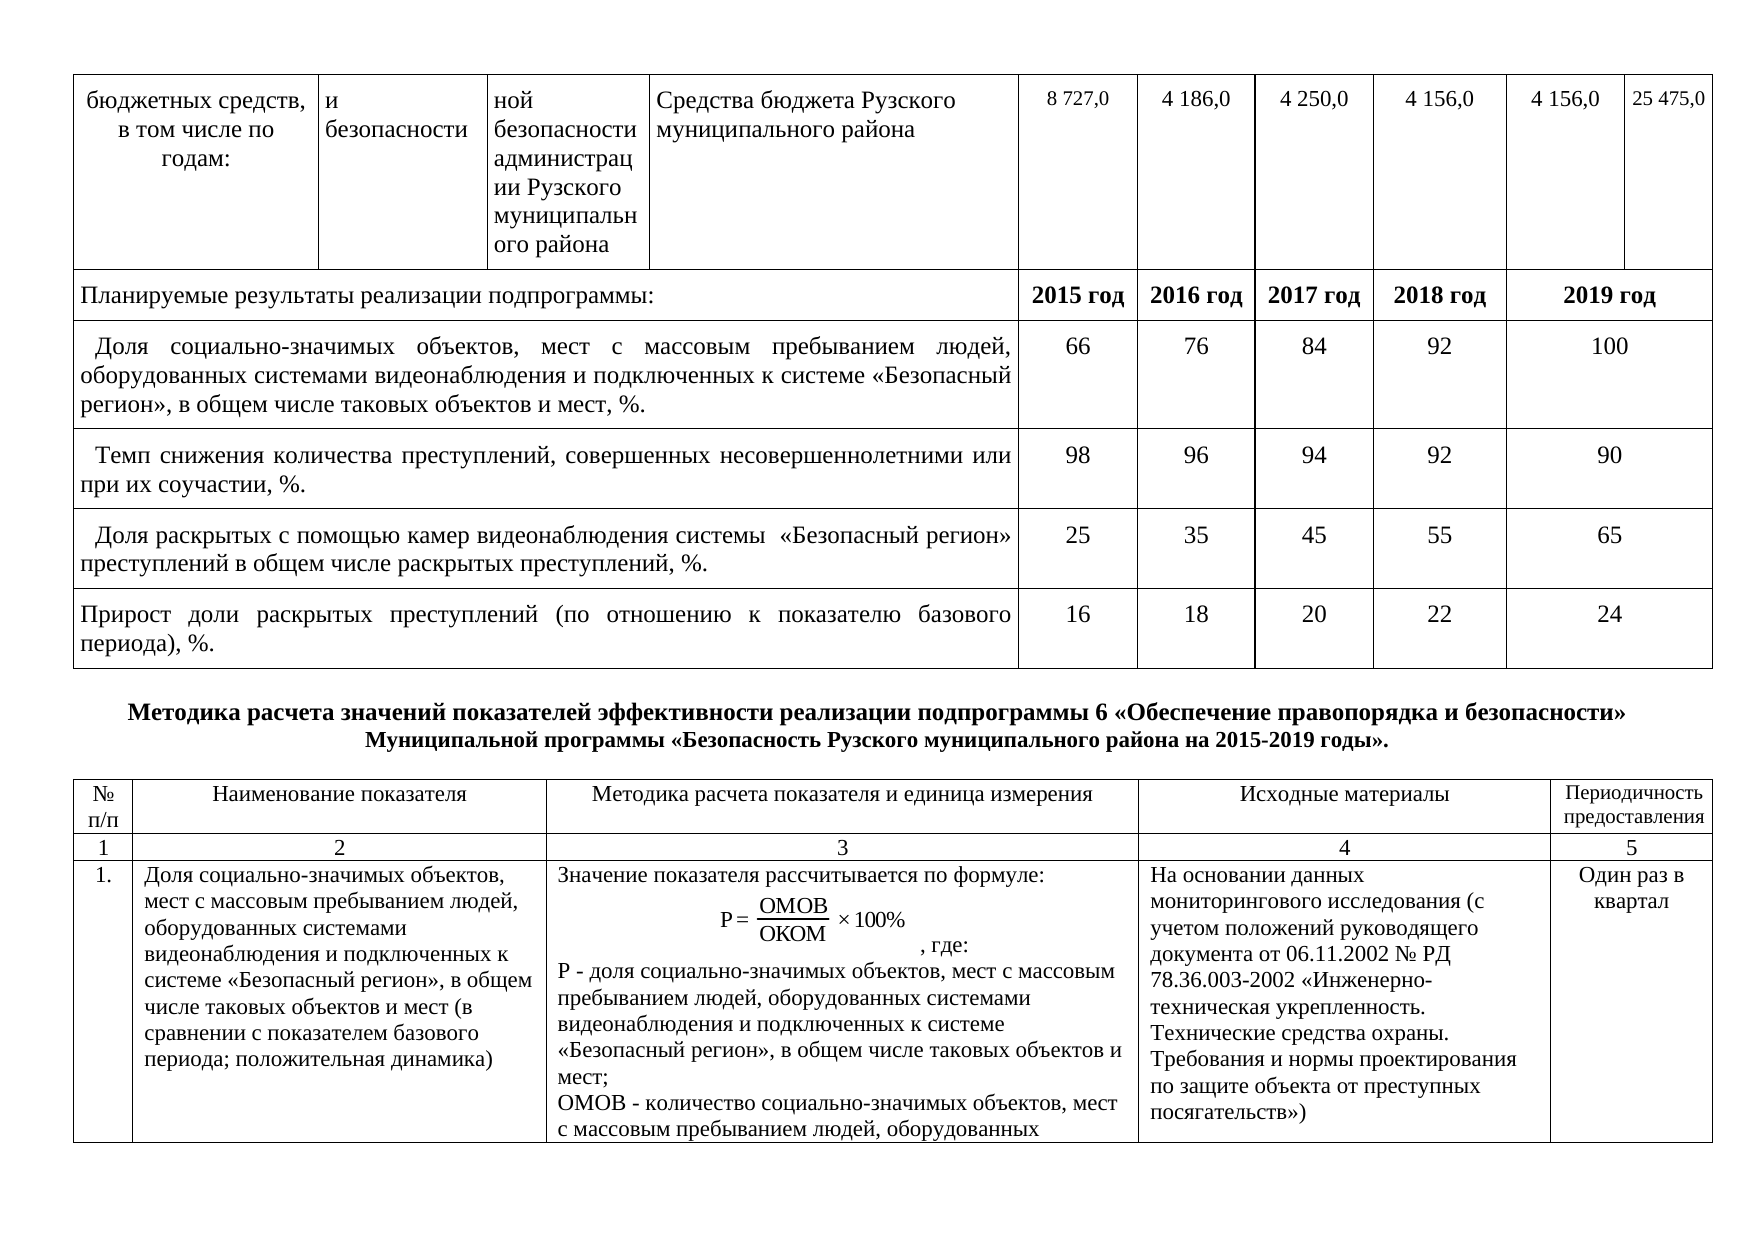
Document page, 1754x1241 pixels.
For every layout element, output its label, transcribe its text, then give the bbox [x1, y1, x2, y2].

table_cell 2018 год [1374, 270, 1506, 320]
table_cell Прирост доли раскрытых преступлений (по отношению к показателю базового периода), %. [74, 589, 1018, 668]
table_cell 2 [133, 834, 546, 860]
table_cell Планируемые результаты реализации подпрограммы: [74, 270, 1018, 320]
table_cell 45 [1256, 509, 1373, 588]
table_header № п/п [74, 780, 132, 833]
table_cell 4 [1139, 834, 1550, 860]
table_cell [547, 861, 1138, 1142]
table_cell 8 727,0 [1019, 75, 1137, 269]
table_cell 98 [1019, 429, 1137, 508]
table_cell 92 [1374, 321, 1506, 428]
table_cell 94 [1256, 429, 1373, 508]
table_cell 25 475,0 [1625, 75, 1712, 269]
table_cell 22 [1374, 589, 1506, 668]
table_cell 3 [547, 834, 1138, 860]
table_header Исходные материалы [1139, 780, 1550, 833]
text Методика расчета значений показателей эффективности реализации подпрограммы 6 «Обеспечение правопорядка и безопасности» [118, 697, 1636, 726]
table_cell 84 [1256, 321, 1373, 428]
table_cell 1 [74, 834, 132, 860]
table_cell 20 [1256, 589, 1373, 668]
table_cell 1. [74, 861, 132, 1142]
table_cell 90 [1507, 429, 1712, 508]
table_cell 2016 год [1138, 270, 1254, 320]
table_header Методика расчета показателя и единица измерения [547, 780, 1138, 833]
table_cell 96 [1138, 429, 1254, 508]
table_cell 18 [1138, 589, 1254, 668]
table_cell 16 [1019, 589, 1137, 668]
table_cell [133, 861, 546, 1142]
table_cell 2015 год [1019, 270, 1137, 320]
table_cell 4 156,0 [1507, 75, 1624, 269]
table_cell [319, 75, 487, 269]
table_cell 100 [1507, 321, 1712, 428]
table_cell Средства бюджета Рузского муниципального района [650, 75, 1018, 269]
table_cell 92 [1374, 429, 1506, 508]
table_cell 76 [1138, 321, 1254, 428]
table_cell Доля раскрытых с помощью камер видеонаблюдения системы «Безопасный регион» преступлений в общем числе раскрытых преступлений, %. [74, 509, 1018, 588]
table_cell 4 250,0 [1256, 75, 1373, 269]
table_cell Темп снижения количества преступлений, совершенных несовершеннолетними или при их соучастии, %. [74, 429, 1018, 508]
table_cell 4 186,0 [1138, 75, 1254, 269]
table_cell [1139, 861, 1550, 1142]
table_cell 66 [1019, 321, 1137, 428]
table_cell Доля социально-значимых объектов, мест с массовым пребыванием людей, оборудованных системами видеонаблюдения и подключенных к системе «Безопасный регион», в общем числе таковых объектов и мест, %. [74, 321, 1018, 428]
table_cell Один раз в квартал [1551, 861, 1712, 1142]
table_header Наименование показателя [133, 780, 546, 833]
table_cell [488, 75, 649, 269]
table_cell 35 [1138, 509, 1254, 588]
table_cell 25 [1019, 509, 1137, 588]
text Муниципальной программы «Безопасность Рузского муниципального района на 2015-2019 годы». [118, 726, 1636, 752]
table_cell 2017 год [1256, 270, 1373, 320]
table_cell 24 [1507, 589, 1712, 668]
table_cell 55 [1374, 509, 1506, 588]
table_cell 5 [1551, 834, 1712, 860]
table_cell 2019 год [1507, 270, 1712, 320]
table_header Периодичность предоставления [1551, 780, 1712, 833]
table_cell 65 [1507, 509, 1712, 588]
table_cell 4 156,0 [1374, 75, 1506, 269]
